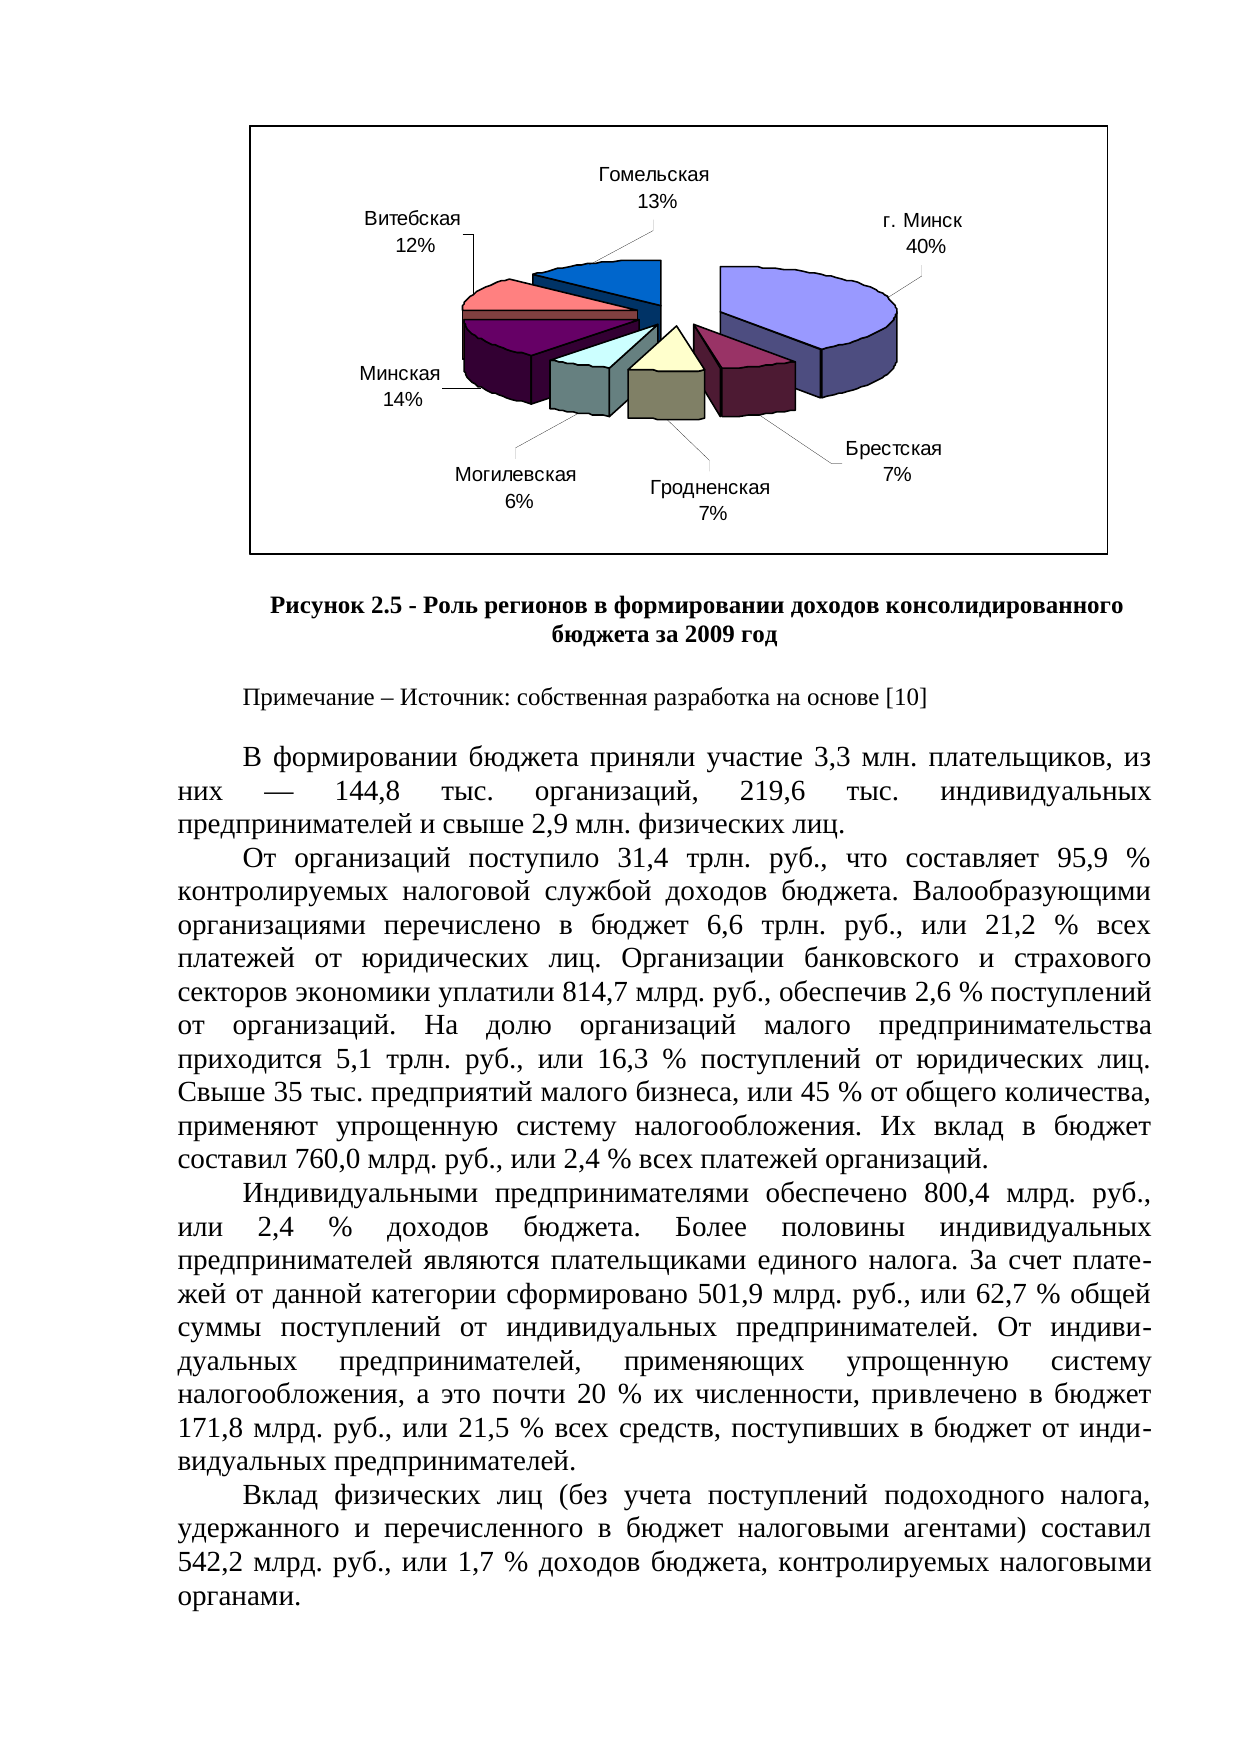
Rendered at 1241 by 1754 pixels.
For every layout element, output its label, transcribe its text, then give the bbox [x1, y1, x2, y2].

text Рисунок 2.5 - Роль регионов в формировании доходов консолидированного бюджета за 2009 год [177, 591, 1152, 648]
text От организаций поступило 31,4 трлн. руб., что составляет 95,9 % контролируемых налоговой службой доходов бюджета. Валообразующими организациями перечислено в бюджет 6,6 трлн. руб., или 21,2 % всех платежей от юридических лиц. Организации банковского и страхового секторов экономики уплатили 814,7 млрд. руб., обеспечив 2,6 % поступлений от организаций. На долю организаций малого предпринимательства приходится 5,1 трлн. руб., или 16,3 % поступлений от юридических лиц. Свыше 35 тыс. предприятий малого бизнеса, или 45 % от общего количества, применяют упрощенную систему налогообложения. Их вклад в бюджет составил 760,0 млрд. руб., или 2,4 % всех платежей организаций. [177, 840, 1152, 1175]
text В формировании бюджета приняли участие 3,3 млн. плательщиков, из них — 144,8 тыс. организаций, 219,6 тыс. индивидуальных предпринимателей и свыше 2,9 млн. физических лиц. [177, 739, 1152, 840]
text Индивидуальными предпринимателями обеспечено 800,4 млрд. руб., или 2,4 % доходов бюджета. Более половины индивидуальных предпринимателей являются плательщиками единого налога. За счет платежей от данной категории сформировано 501,9 млрд. руб., или 62,7 % общей суммы поступлений от индивидуальных предпринимателей. От индивидуальных предпринимателей, применяющих упрощенную систему налогообложения, а это почти 20 % их численности, привлечено в бюджет 171,8 млрд. руб., или 21,5 % всех средств, поступивших в бюджет от индивидуальных предпринимателей. [177, 1175, 1152, 1477]
text Примечание – Источник: собственная разработка на основе [10] [177, 682, 1152, 710]
text Вклад физических лиц (без учета поступлений подоходного налога, удержанного и перечисленного в бюджет налоговыми агентами) составил 542,2 млрд. руб., или 1,7 % доходов бюджета, контролируемых налоговыми органами. [177, 1477, 1152, 1611]
